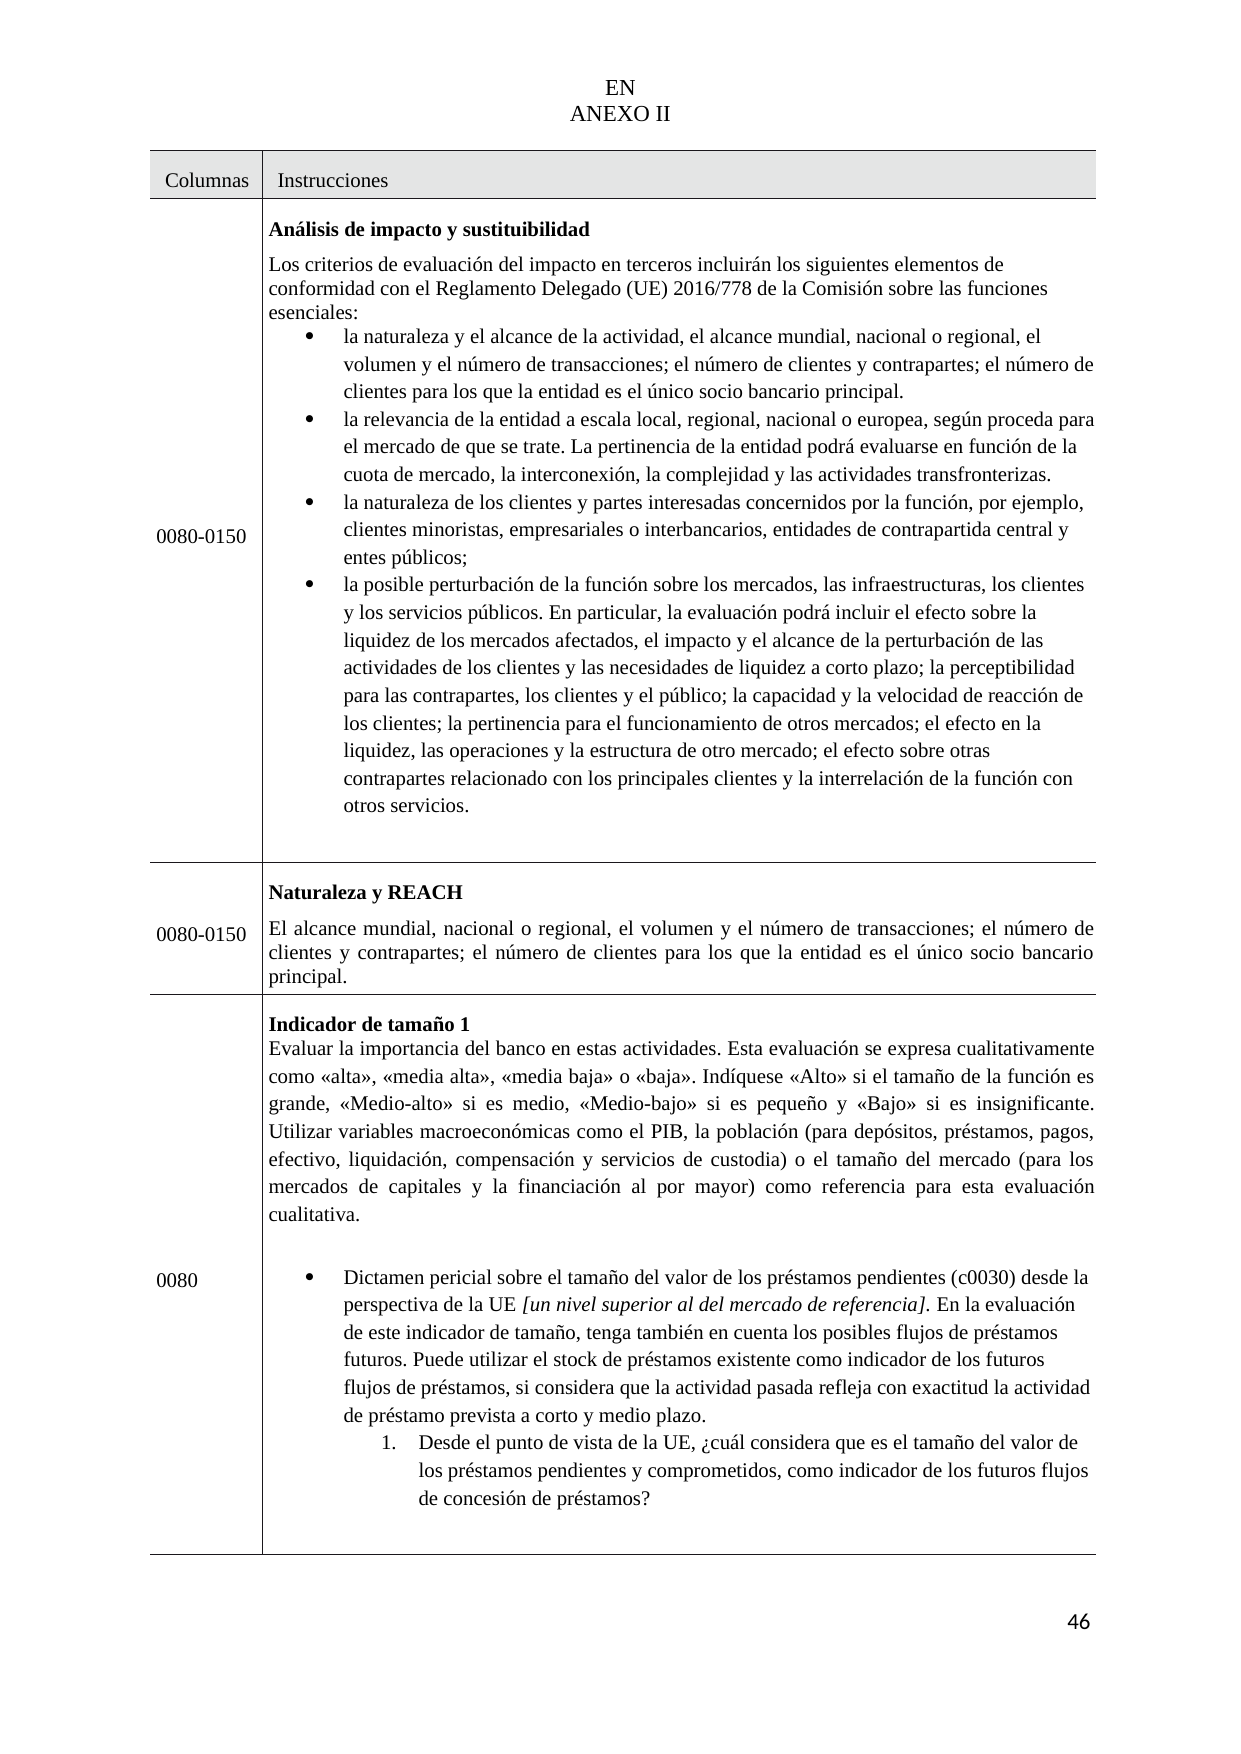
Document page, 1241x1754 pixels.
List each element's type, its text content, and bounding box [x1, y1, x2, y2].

table_cell 0080-0150 [150, 199, 262, 862]
table_cell Análisis de impacto y sustituibilidad Los criterios de evaluación del impacto en terceros incluirán los siguientes elementos de conformidad con el Reglamento Delegado (UE) 2016/778 de la Comisión sobre las funciones esenciales: la naturaleza y el alcance de la actividad, el alcance mundial, nacional o regional, el volumen y el número de transacciones; el número de clientes y contrapartes; el número de clientes para los que la entidad es el único socio bancario principal. la relevancia de la entidad a escala local, regional, nacional o europea, según proceda para el mercado de que se trate. La pertinencia de la entidad podrá evaluarse en función de la cuota de mercado, la interconexión, la complejidad y las actividades transfronterizas. la naturaleza de los clientes y partes interesadas concernidos por la función, por ejemplo, clientes minoristas, empresariales o interbancarios, entidades de contrapartida central y entes públicos; la posible perturbación de la función sobre los mercados, las infraestructuras, los clientes y los servicios públicos. En particular, la evaluación podrá incluir el efecto sobre la liquidez de los mercados afectados, el impacto y el alcance de la perturbación de las actividades de los clientes y las necesidades de liquidez a corto plazo; la perceptibilidad para las contrapartes, los clientes y el público; la capacidad y la velocidad de reacción de los clientes; la pertinencia para el funcionamiento de otros mercados; el efecto en la liquidez, las operaciones y la estructura de otro mercado; el efecto sobre otras contrapartes relacionado con los principales clientes y la interrelación de la función con otros servicios. [263, 199, 1096, 862]
table_cell Indicador de tamaño 1 Evaluar la importancia del banco en estas actividades. Esta evaluación se expresa cualitativamente como «alta», «media alta», «media baja» o «baja». Indíquese «Alto» si el tamaño de la función es grande, «Medio-alto» si es medio, «Medio-bajo» si es pequeño y «Bajo» si es insignificante. Utilizar variables macroeconómicas como el PIB, la población (para depósitos, préstamos, pagos, efectivo, liquidación, compensación y servicios de custodia) o el tamaño del mercado (para los mercados de capitales y la financiación al por mayor) como referencia para esta evaluación cualitativa. Dictamen pericial sobre el tamaño del valor de los préstamos pendientes (c0030) desde la perspectiva de la UE [un nivel superior al del mercado de referencia]. En la evaluación de este indicador de tamaño, tenga también en cuenta los posibles flujos de préstamos futuros. Puede utilizar el stock de préstamos existente como indicador de los futuros flujos de préstamos, si considera que la actividad pasada refleja con exactitud la actividad de préstamo prevista a corto y medio plazo. Desde el punto de vista de la UE, ¿cuál considera que es el tamaño del valor de los préstamos pendientes y comprometidos, como indicador de los futuros flujos de concesión de préstamos? [263, 995, 1096, 1554]
table_cell 0080 [150, 995, 262, 1554]
table_header Instrucciones [263, 151, 1096, 198]
table_cell Naturaleza y REACH El alcance mundial, nacional o regional, el volumen y el número de transacciones; el número de clientes y contrapartes; el número de clientes para los que la entidad es el único socio bancario principal. [263, 863, 1096, 994]
table_header Columnas [150, 151, 262, 198]
table_cell 0080-0150 [150, 863, 262, 994]
